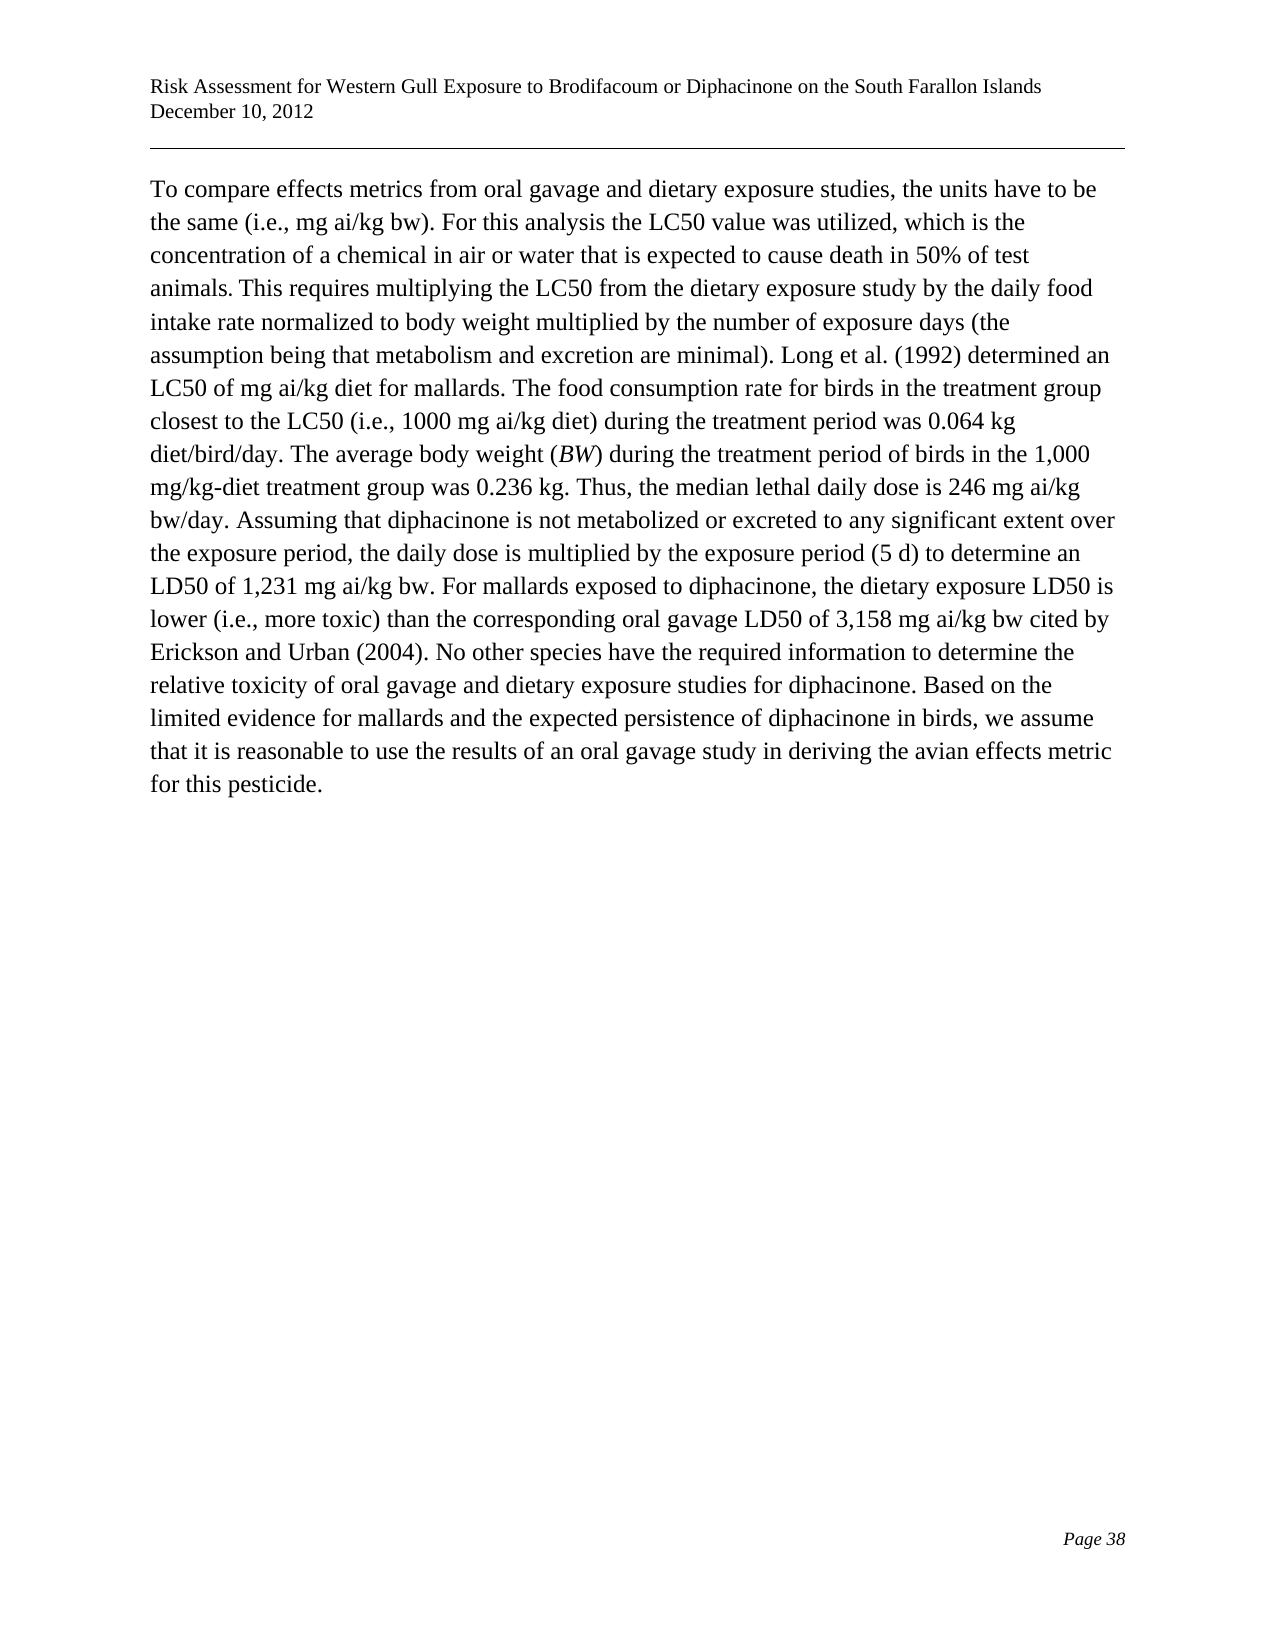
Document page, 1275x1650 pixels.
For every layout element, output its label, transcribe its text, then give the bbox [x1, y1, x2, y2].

text To compare effects metrics from oral gavage and dietary exposure studies, the units have to be the same (i.e., mg ai/kg bw). For this analysis the LC50 value was utilized, which is the concentration of a chemical in air or water that is expected to cause death in 50% of test animals. This requires multiplying the LC50 from the dietary exposure study by the daily food intake rate normalized to body weight multiplied by the number of exposure days (the assumption being that metabolism and excretion are minimal). Long et al. (1992) determined an LC50 of mg ai/kg diet for mallards. The food consumption rate for birds in the treatment group closest to the LC50 (i.e., 1000 mg ai/kg diet) during the treatment period was 0.064 kg diet/bird/day. The average body weight (BW) during the treatment period of birds in the 1,000 mg/kg-diet treatment group was 0.236 kg. Thus, the median lethal daily dose is 246 mg ai/kg bw/day. Assuming that diphacinone is not metabolized or excreted to any significant extent over the exposure period, the daily dose is multiplied by the exposure period (5 d) to determine an LD50 of 1,231 mg ai/kg bw. For mallards exposed to diphacinone, the dietary exposure LD50 is lower (i.e., more toxic) than the corresponding oral gavage LD50 of 3,158 mg ai/kg bw cited by Erickson and Urban (2004). No other species have the required information to determine the relative toxicity of oral gavage and dietary exposure studies for diphacinone. Based on the limited evidence for mallards and the expected persistence of diphacinone in birds, we assume that it is reasonable to use the results of an oral gavage study in deriving the avian effects metric for this pesticide. [150, 174, 1125, 798]
